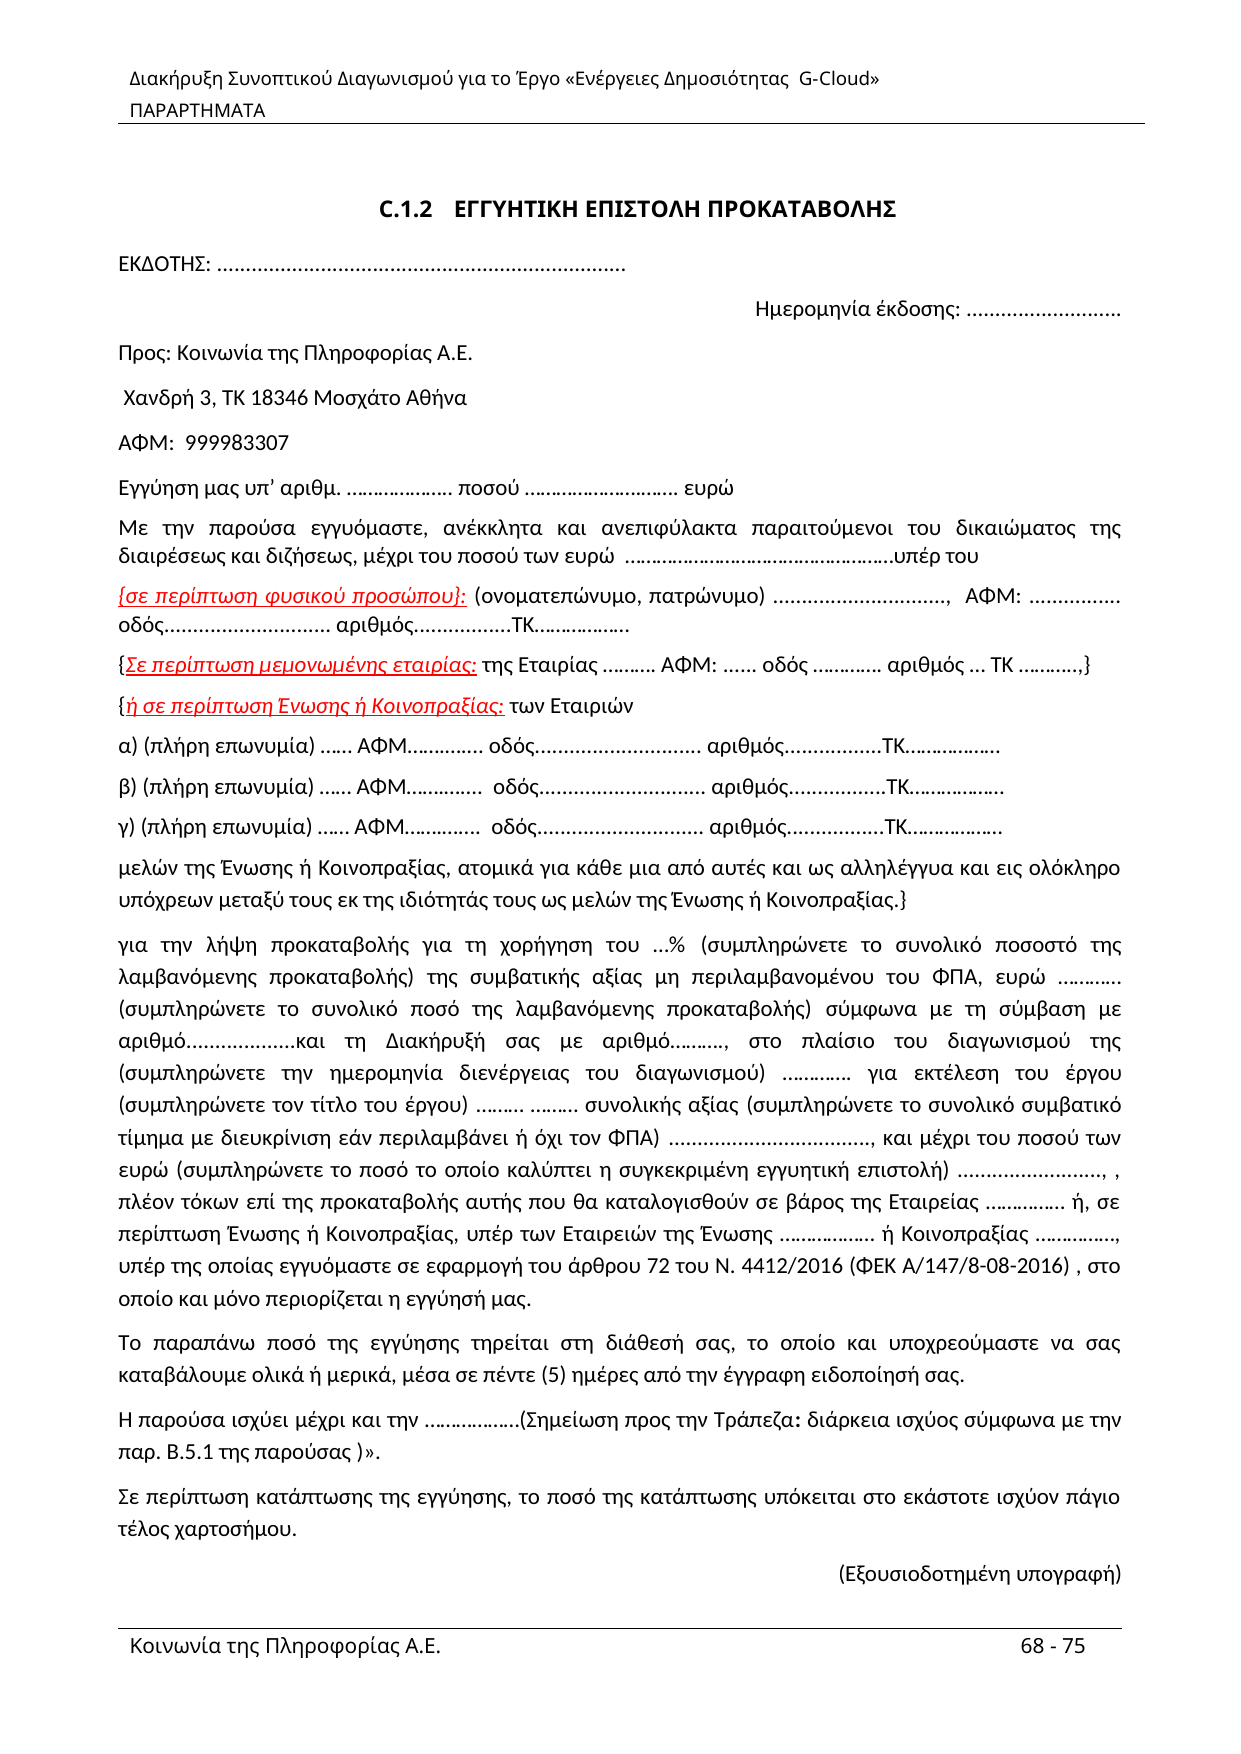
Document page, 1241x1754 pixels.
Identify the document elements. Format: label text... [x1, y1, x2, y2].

text {σε περίπτωση φυσικού προσώπου}: (ονοματεπώνυμο, πατρώνυμο) .............................., ΑΦΜ: ................ οδός............................. αριθμός.................ΤΚ……………… [118, 582, 1122, 638]
text (Εξουσιοδοτημένη υπογραφή) [118, 1559, 1122, 1587]
text {ή σε περίπτωση Ένωσης ή Κοινοπραξίας: των Εταιριών [118, 691, 1122, 719]
text γ) (πλήρη επωνυμία) …… ΑΦΜ…….….... οδός............................. αριθμός.................ΤΚ……………… [118, 812, 1122, 840]
subtitle ΕΓΓΥΗΤΙΚΗ ΕΠΙΣΤΟΛΗ ΠΡΟΚΑΤΑΒΟΛΗΣ [156, 193, 1119, 224]
text Χανδρή 3, ΤΚ 18346 Μοσχάτο Αθήνα [118, 383, 1122, 411]
text α) (πλήρη επωνυμία) …… ΑΦΜ…….….... οδός............................. αριθμός.................ΤΚ……………… [118, 731, 1122, 759]
text για την λήψη προκαταβολής για τη χορήγηση του …% (συμπληρώνετε το συνολικό ποσοστό της λαμβανόμενης προκαταβολής) της συμβατικής αξίας μη περιλαμβανομένου του ΦΠΑ, ευρώ ………… (συμπληρώνετε το συνολικό ποσό της λαμβανόμενης προκαταβολής) σύμφωνα με τη σύμβαση με αριθμό...................και τη Διακήρυξή σας με αριθμό………., στο πλαίσιο του διαγωνισμού της (συμπληρώνετε την ημερομηνία διενέργειας του διαγωνισμού) …………. για εκτέλεση του έργου (συμπληρώνετε τον τίτλο του έργου) ……… ……… συνολικής αξίας (συμπληρώνετε το συνολικό συμβατικό τίμημα με διευκρίνιση εάν περιλαμβάνει ή όχι τον ΦΠΑ) ..................................., και μέχρι του ποσού των ευρώ (συμπληρώνετε το ποσό το οποίο καλύπτει η συγκεκριμένη εγγυητική επιστολή) ........................., , πλέον τόκων επί της προκαταβολής αυτής που θα καταλογισθούν σε βάρος της Εταιρείας …………… ή, σε περίπτωση Ένωσης ή Κοινοπραξίας, υπέρ των Εταιρειών της Ένωσης ……………… ή Κοινοπραξίας ……………, υπέρ της οποίας εγγυόμαστε σε εφαρμογή του άρθρου 72 του Ν. 4412/2016 (ΦΕΚ Α/147/8-08-2016) , στο οποίο και μόνο περιορίζεται η εγγύησή μας. [118, 930, 1122, 1312]
text Με την παρούσα εγγυόμαστε, ανέκκλητα και ανεπιφύλακτα παραιτούμενοι του δικαιώματος της διαιρέσεως και διζήσεως, μέχρι του ποσού των ευρώ ……………………………………………υπέρ του [118, 513, 1122, 569]
text Ημερομηνία έκδοσης: ........................... [118, 294, 1122, 322]
text Σε περίπτωση κατάπτωσης της εγγύησης, το ποσό της κατάπτωσης υπόκειται στο εκάστοτε ισχύον πάγιο τέλος χαρτοσήμου. [118, 1482, 1122, 1542]
text Προς: Κοινωνία της Πληροφορίας Α.Ε. [118, 338, 1122, 367]
text {Σε περίπτωση μεμονωμένης εταιρίας: της Εταιρίας ………. ΑΦΜ: ...... οδός …………. αριθμός … ΤΚ ………..,} [118, 650, 1122, 678]
text Εγγύηση μας υπ’ αριθμ. ……………….. ποσού ………………….……. ευρώ [118, 473, 1122, 501]
text β) (πλήρη επωνυμία) …… ΑΦΜ…….….... οδός............................. αριθμός.................ΤΚ……………… [118, 772, 1122, 800]
text Το παραπάνω ποσό της εγγύησης τηρείται στη διάθεσή σας, το οποίο και υποχρεούμαστε να σας καταβάλουμε ολικά ή μερικά, μέσα σε πέντε (5) ημέρες από την έγγραφη ειδοποίησή σας. [118, 1328, 1122, 1389]
text ΕΚΔΟΤΗΣ: ....................................................................... [118, 249, 1122, 277]
text μελών της Ένωσης ή Κοινοπραξίας, ατομικά για κάθε μια από αυτές και ως αλληλέγγυα και εις ολόκληρο υπόχρεων μεταξύ τους εκ της ιδιότητάς τους ως μελών της Ένωσης ή Κοινοπραξίας.} [118, 853, 1122, 913]
text ΑΦΜ: 999983307 [118, 428, 1122, 456]
text Η παρούσα ισχύει μέχρι και την ………………(Σημείωση προς την Τράπεζα: διάρκεια ισχύος σύμφωνα με την παρ. B.5.1 της παρούσας )». [118, 1405, 1122, 1466]
